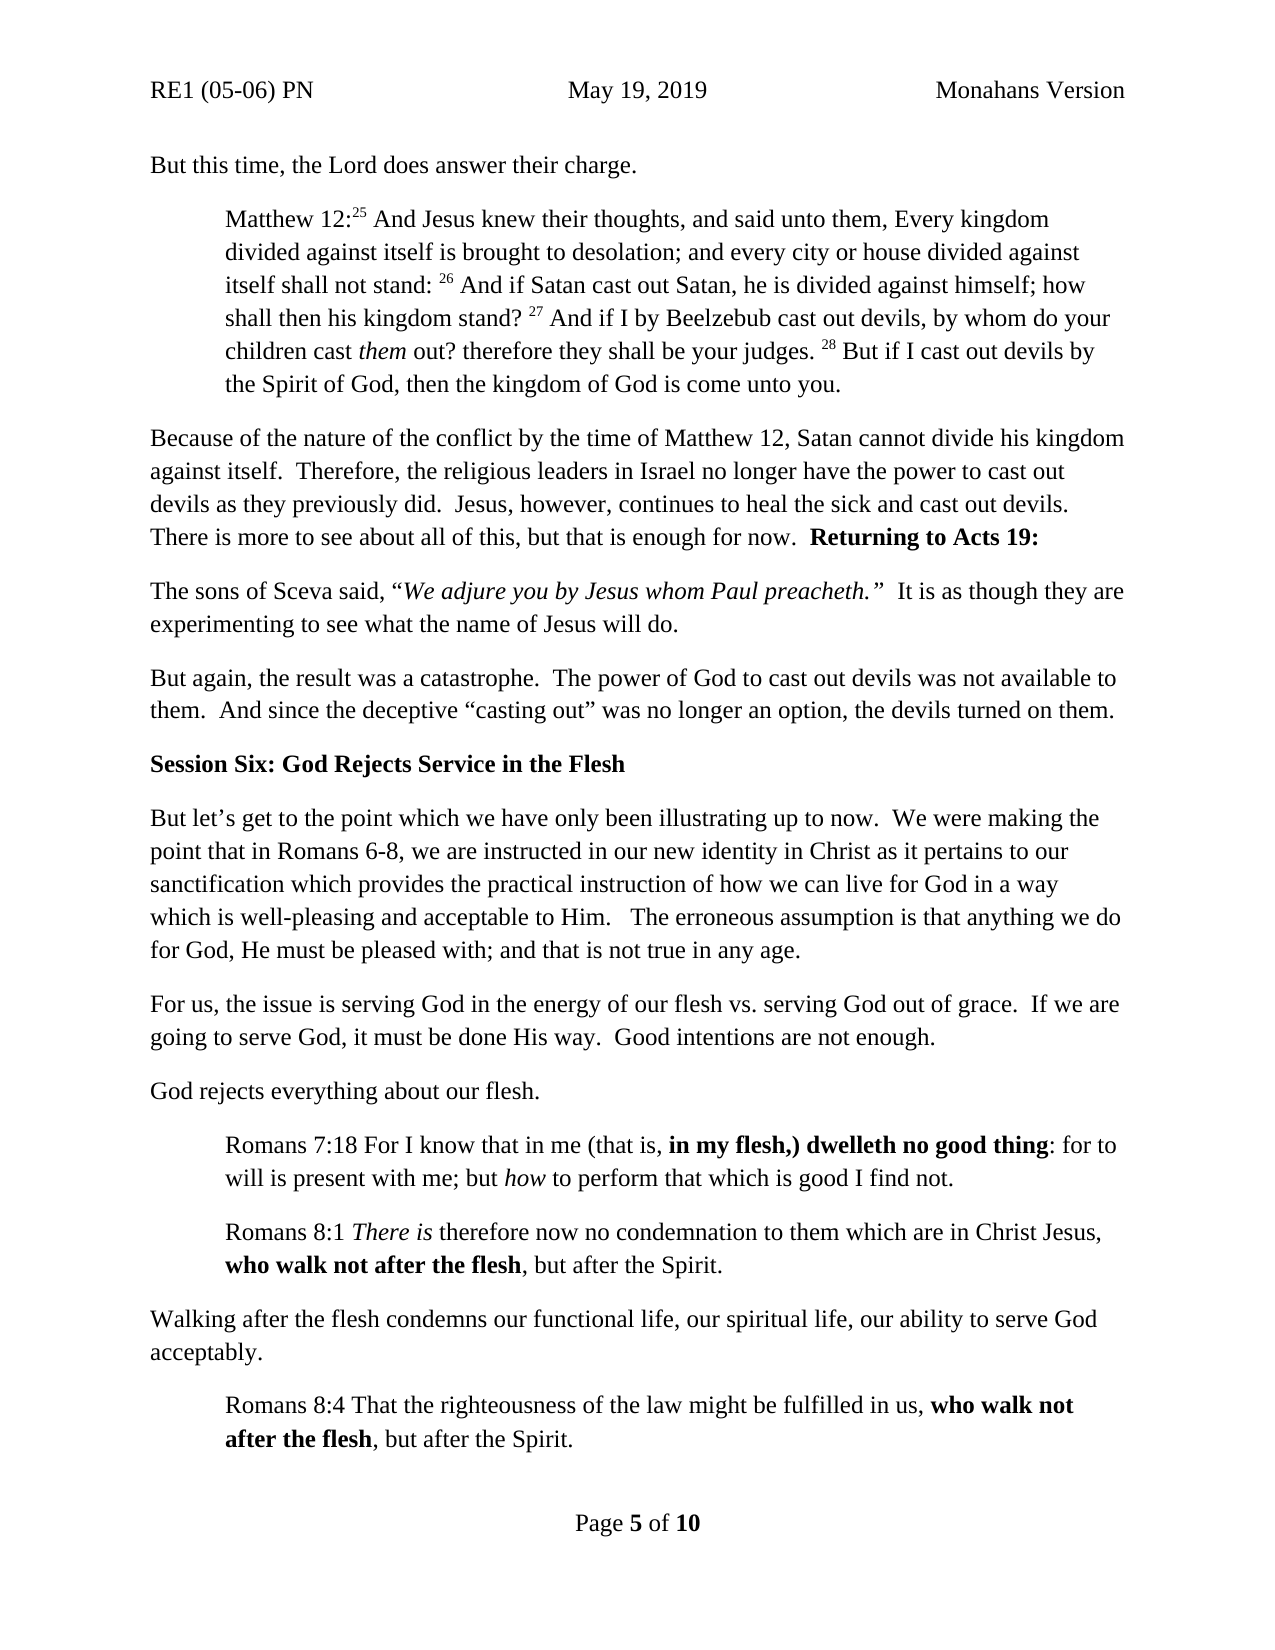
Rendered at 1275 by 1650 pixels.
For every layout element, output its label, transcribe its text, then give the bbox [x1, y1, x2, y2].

text But again, the result was a catastrophe. The power of God to cast out devils was not available to them. And since the deceptive “casting out” was no longer an option, the devils turned on them. [150, 663, 1125, 724]
text God rejects everything about our flesh. [150, 1076, 1125, 1105]
text Walking after the flesh condemns our functional life, our spiritual life, our ability to serve God acceptably. [150, 1304, 1125, 1366]
text Romans 8:4 That the righteousness of the law might be fulfilled in us, who walk not after the flesh, but after the Spirit. [225, 1391, 1125, 1452]
text Romans 7:18 For I know that in me (that is, in my flesh,) dwelleth no good thing: for to will is present with me; but how to perform that which is good I find not. [225, 1130, 1125, 1192]
text Because of the nature of the conflict by the time of Matthew 12, Satan cannot divide his kingdom against itself. Therefore, the religious leaders in Israel no longer have the power to cast out devils as they previously did. Jesus, however, continues to heal the sick and cast out devils. There is more to see about all of this, but that is enough for now. Returning to Acts 19: [150, 423, 1125, 551]
text But let’s get to the point which we have only been illustrating up to now. We were making the point that in Romans 6-8, we are instructed in our new identity in Christ as it pertains to our sanctification which provides the practical instruction of how we can live for God in a way which is well-pleasing and acceptable to Him. The erroneous assumption is that anything we do for God, He must be pleased with; and that is not true in any age. [150, 803, 1125, 964]
text The sons of Sceva said, “We adjure you by Jesus whom Paul preacheth.” It is as though they are experimenting to see what the name of Jesus will do. [150, 576, 1125, 637]
text Session Six: God Rejects Service in the Flesh [150, 749, 1125, 778]
text Romans 8:1 There is therefore now no condemnation to them which are in Christ Jesus, who walk not after the flesh, but after the Spirit. [225, 1217, 1125, 1279]
text But this time, the Lord does answer their charge. [150, 150, 1125, 179]
text For us, the issue is serving God in the energy of our flesh vs. serving God out of grace. If we are going to serve God, it must be done His way. Good intentions are not enough. [150, 989, 1125, 1051]
text Matthew 12:25 And Jesus knew their thoughts, and said unto them, Every kingdom divided against itself is brought to desolation; and every city or house divided against itself shall not stand: 26 And if Satan cast out Satan, he is divided against himself; how shall then his kingdom stand? 27 And if I by Beelzebub cast out devils, by whom do your children cast them out? therefore they shall be your judges. 28 But if I cast out devils by the Spirit of God, then the kingdom of God is come unto you. [225, 204, 1125, 398]
